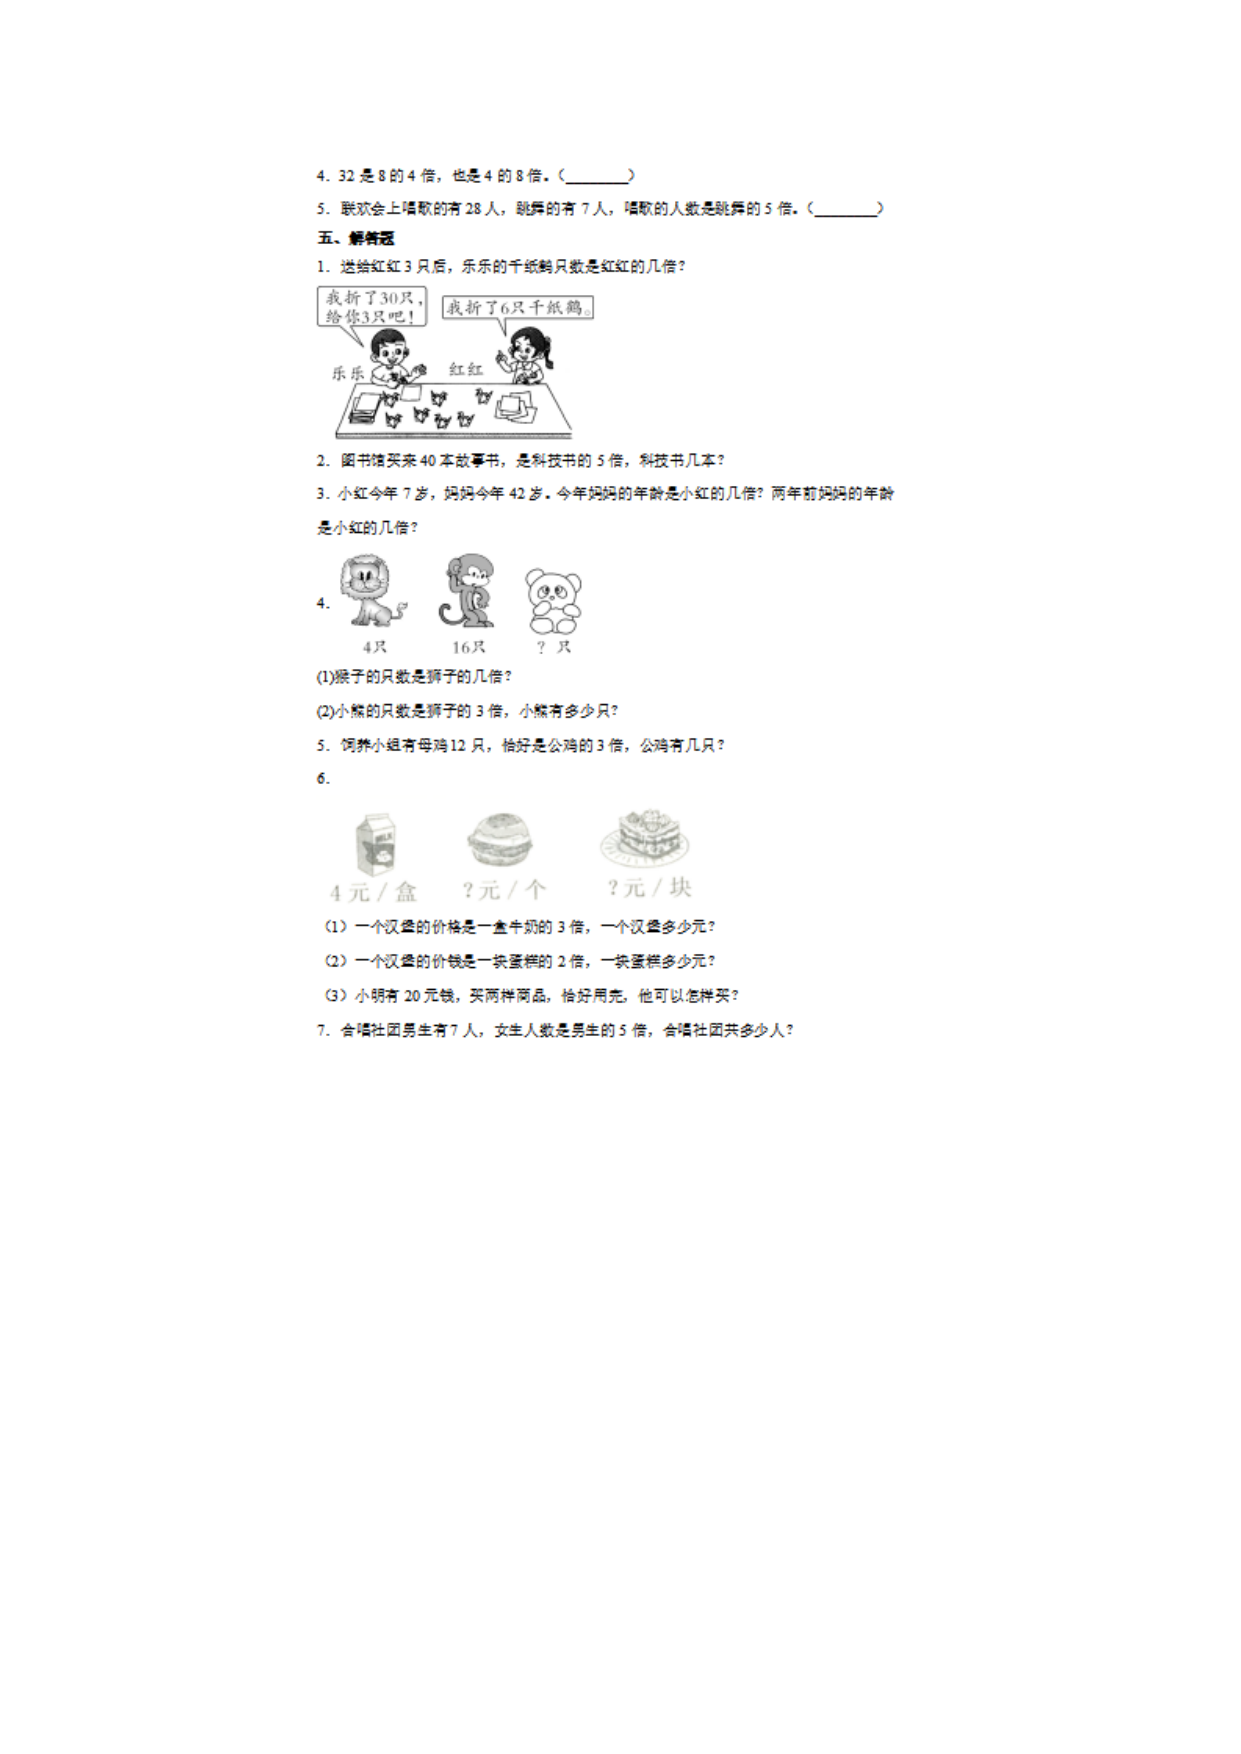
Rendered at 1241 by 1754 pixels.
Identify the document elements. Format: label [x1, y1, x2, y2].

picture [289, 162, 951, 1086]
